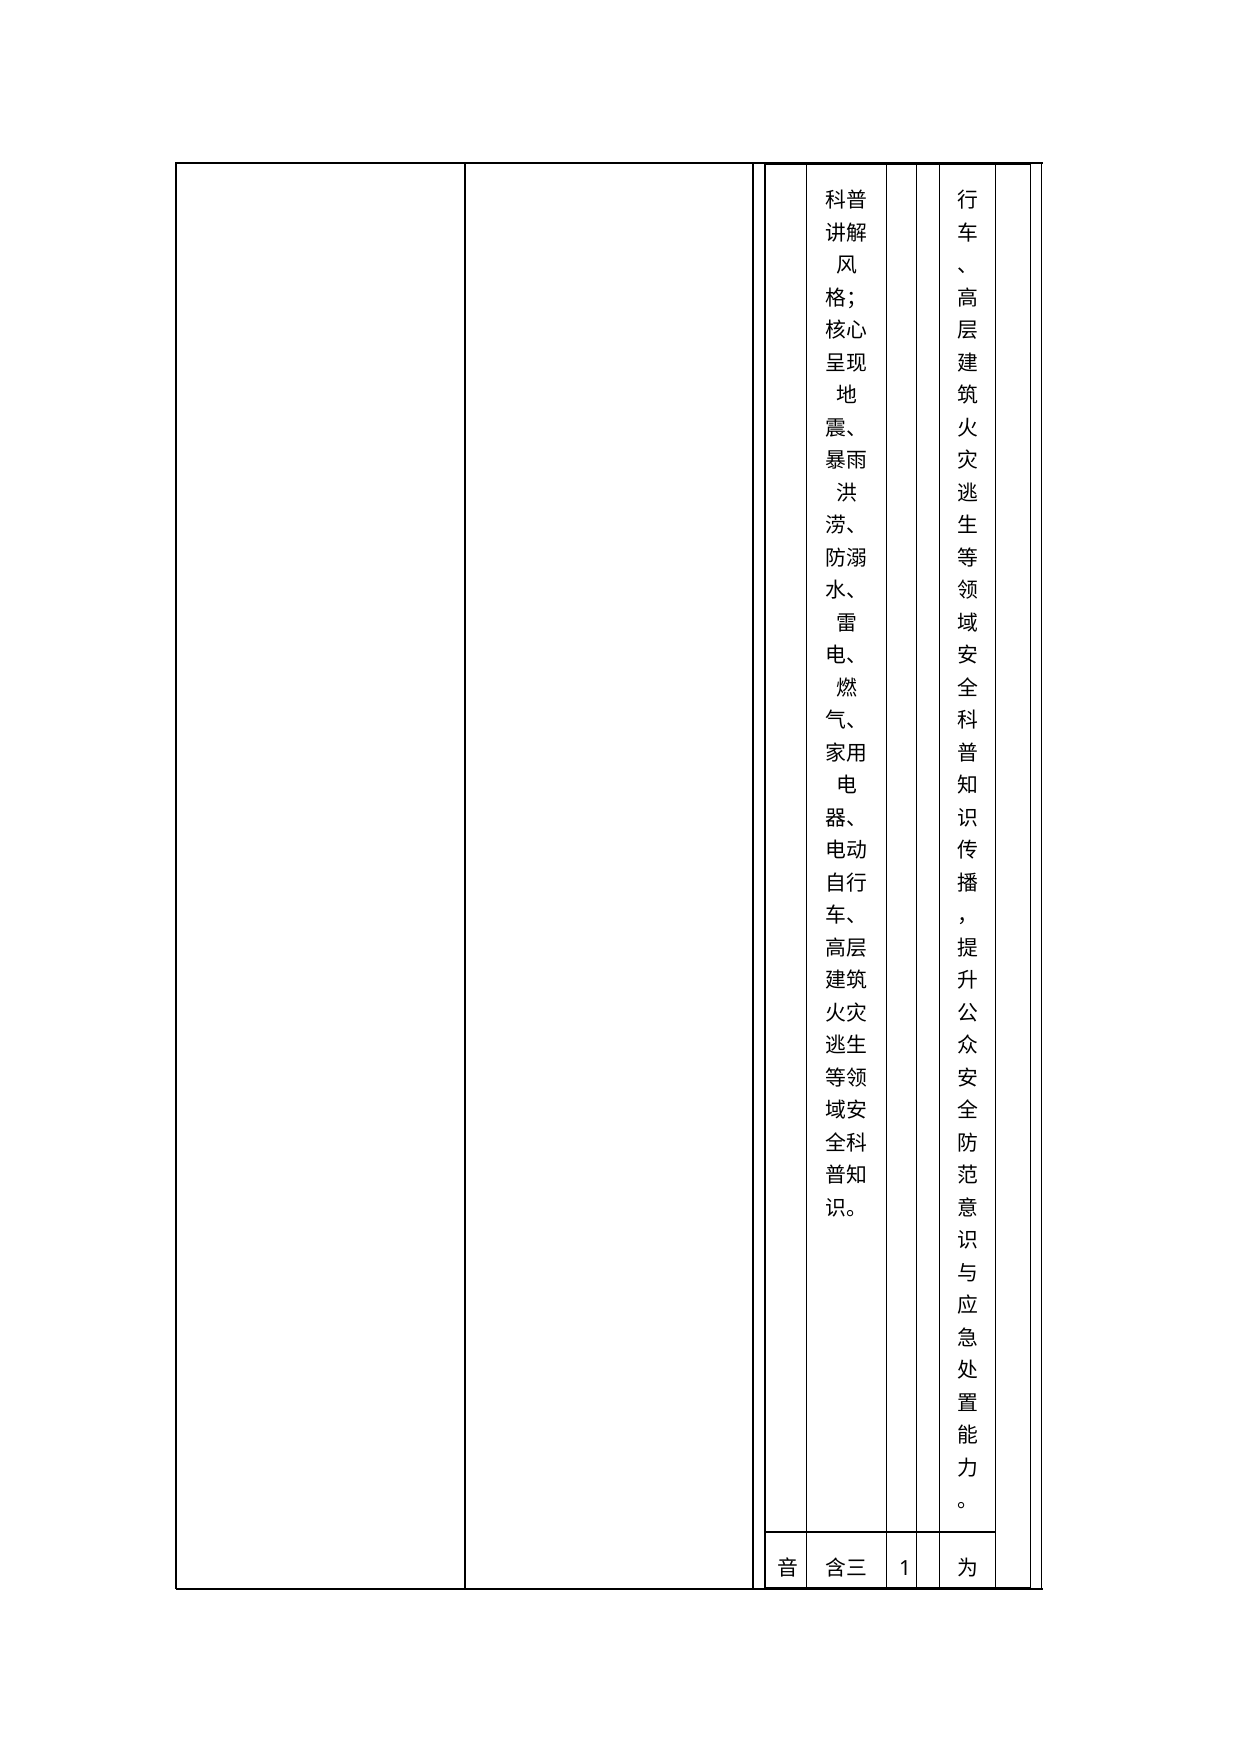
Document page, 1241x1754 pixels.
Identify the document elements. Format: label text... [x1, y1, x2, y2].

table_cell 1 [177, 164, 464, 1588]
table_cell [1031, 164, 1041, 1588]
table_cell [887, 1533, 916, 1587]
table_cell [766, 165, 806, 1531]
table_cell [466, 164, 752, 1588]
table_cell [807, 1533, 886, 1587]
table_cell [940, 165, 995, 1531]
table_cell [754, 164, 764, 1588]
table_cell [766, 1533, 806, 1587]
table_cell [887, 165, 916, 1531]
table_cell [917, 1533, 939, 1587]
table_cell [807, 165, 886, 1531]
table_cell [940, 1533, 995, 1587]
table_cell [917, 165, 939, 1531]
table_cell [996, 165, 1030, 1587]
